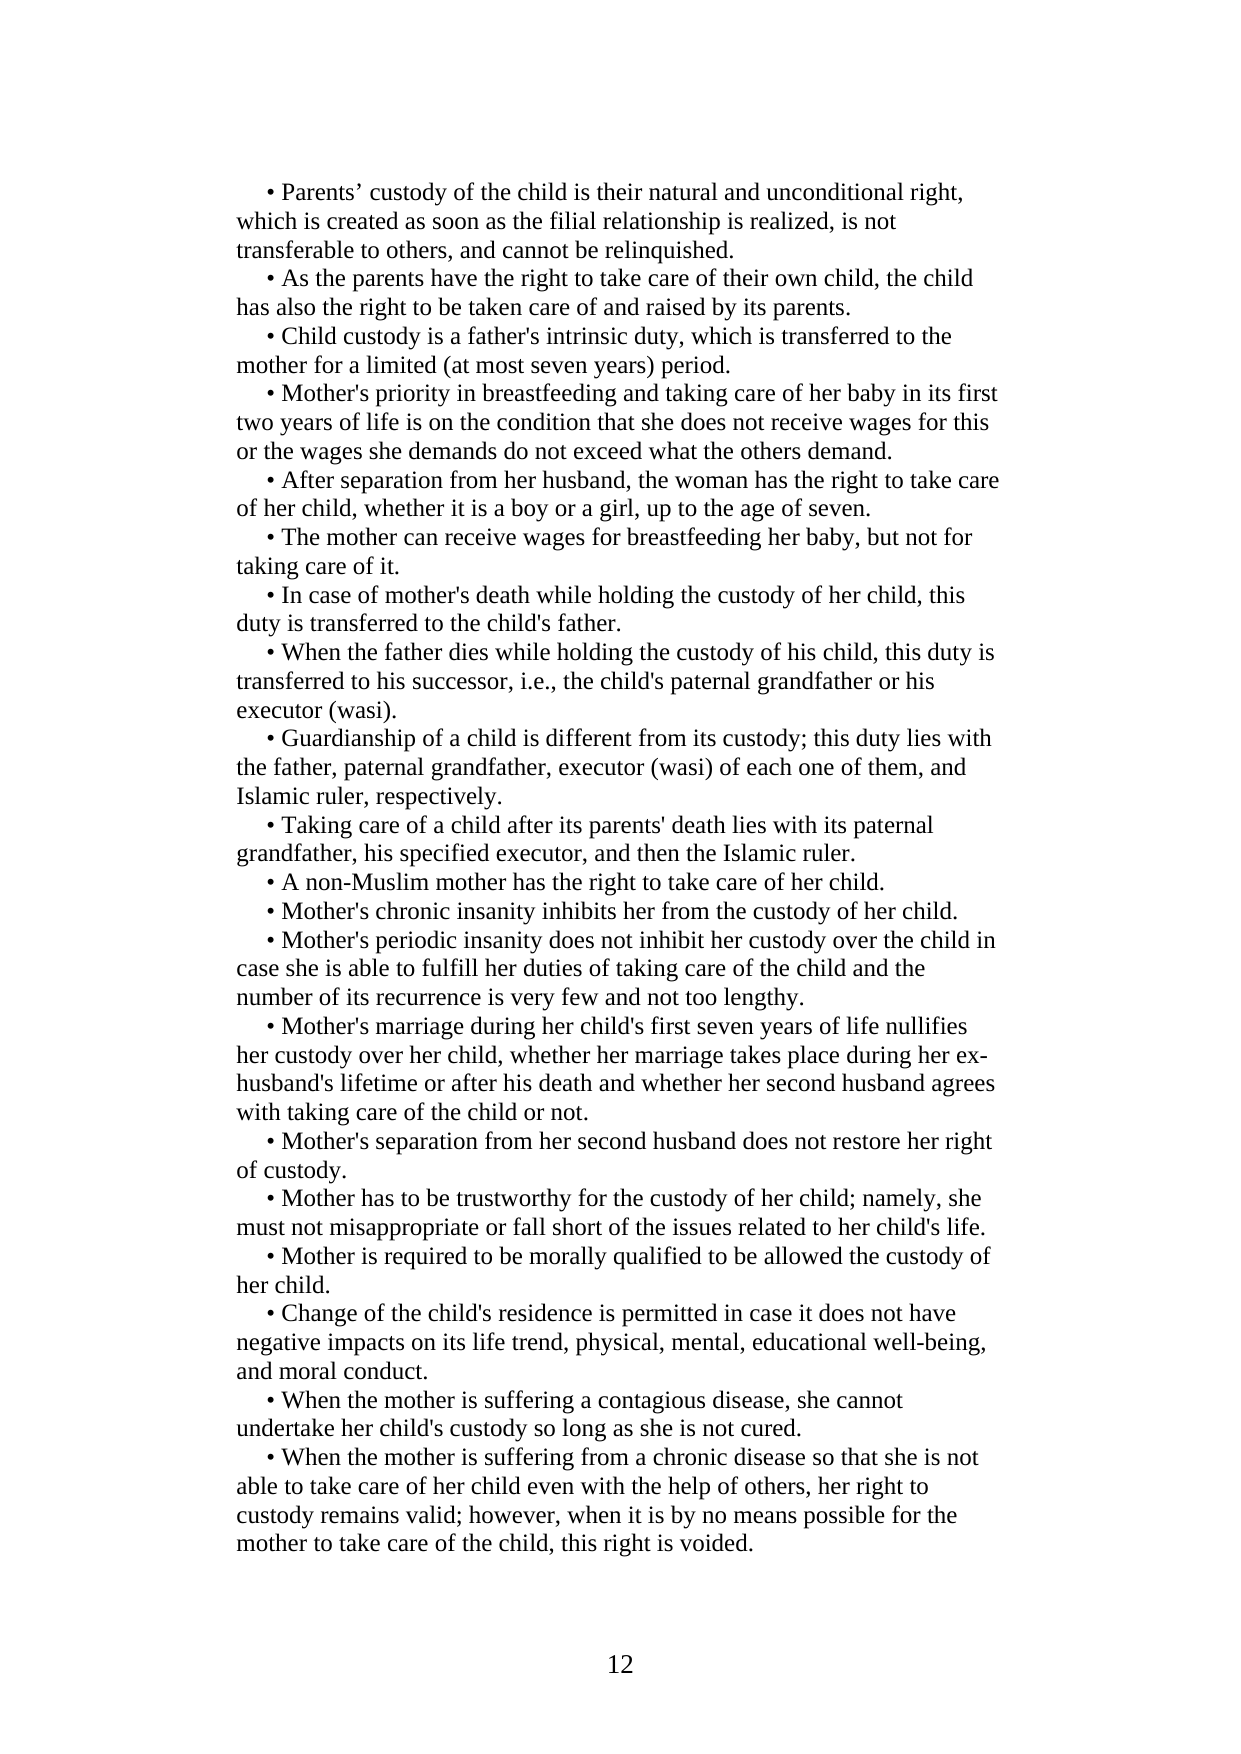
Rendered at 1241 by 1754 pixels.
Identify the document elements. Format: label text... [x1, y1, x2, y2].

text • Mother has to be trustworthy for the custody of her child; namely, she must not misappropriate or fall short of the issues related to her child's life. [236, 1183, 1004, 1241]
text • Mother's separation from her second husband does not restore her right of custody. [236, 1126, 1004, 1183]
text • A non-Muslim mother has the right to take care of her child. [236, 867, 1004, 896]
text • Child custody is a father's intrinsic duty, which is transferred to the mother for a limited (at most seven years) period. [236, 321, 1004, 378]
text • Parents’ custody of the child is their natural and unconditional right, which is created as soon as the filial relationship is realized, is not transferable to others, and cannot be relinquished. [236, 177, 1004, 263]
text • Mother is required to be morally qualified to be allowed the custody of her child. [236, 1241, 1004, 1298]
text • Taking care of a child after its parents' death lies with its paternal grandfather, his specified executor, and then the Islamic ruler. [236, 810, 1004, 867]
text • As the parents have the right to take care of their own child, the child has also the right to be taken care of and raised by its parents. [236, 263, 1004, 321]
text • Mother's chronic insanity inhibits her from the custody of her child. [236, 896, 1004, 925]
text • When the mother is suffering from a chronic disease so that she is not able to take care of her child even with the help of others, her right to custody remains valid; however, when it is by no means possible for the mother to take care of the child, this right is voided. [236, 1442, 1004, 1557]
text • Mother's priority in breastfeeding and taking care of her baby in its first two years of life is on the condition that she does not receive wages for this or the wages she demands do not exceed what the others demand. [236, 378, 1004, 465]
text • When the mother is suffering a contagious disease, she cannot undertake her child's custody so long as she is not cured. [236, 1385, 1004, 1442]
text • After separation from her husband, the woman has the right to take care of her child, whether it is a boy or a girl, up to the age of seven. [236, 465, 1004, 522]
text • Change of the child's residence is permitted in case it does not have negative impacts on its life trend, physical, mental, educational well-being, and moral conduct. [236, 1298, 1004, 1385]
text • Guardianship of a child is different from its custody; this duty lies with the father, paternal grandfather, executor (wasi) of each one of them, and Islamic ruler, respectively. [236, 723, 1004, 810]
text • Mother's periodic insanity does not inhibit her custody over the child in case she is able to fulfill her duties of taking care of the child and the number of its recurrence is very few and not too lengthy. [236, 925, 1004, 1011]
text • The mother can receive wages for breastfeeding her baby, but not for taking care of it. [236, 522, 1004, 580]
text • When the father dies while holding the custody of his child, this duty is transferred to his successor, i.e., the child's paternal grandfather or his executor (wasi). [236, 637, 1004, 723]
text • Mother's marriage during her child's first seven years of life nullifies her custody over her child, whether her marriage takes place during her ex-husband's lifetime or after his death and whether her second husband agrees with taking care of the child or not. [236, 1011, 1004, 1126]
text • In case of mother's death while holding the custody of her child, this duty is transferred to the child's father. [236, 580, 1004, 637]
